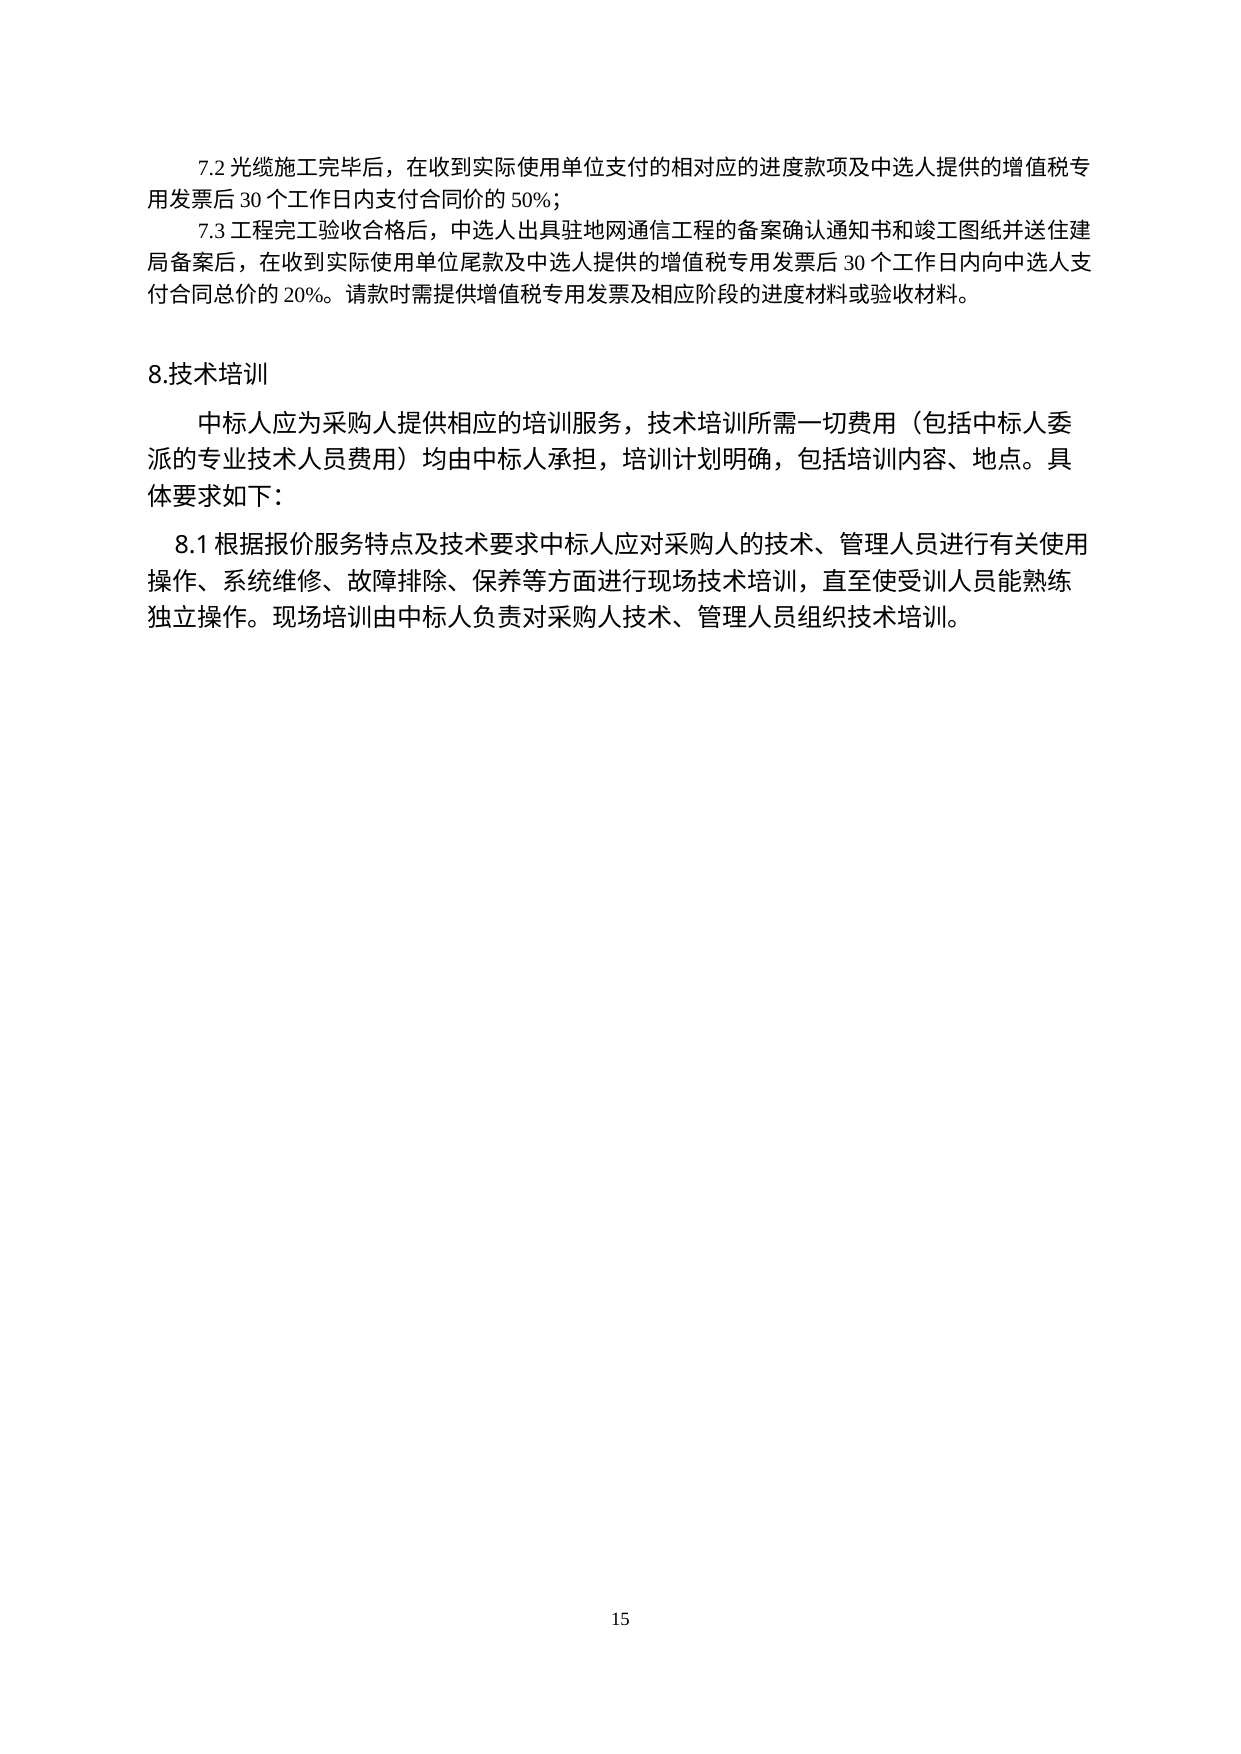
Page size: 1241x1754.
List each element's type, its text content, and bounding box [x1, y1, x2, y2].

text 7.3工程完工验收合格后，中选人出具驻地网通信工程的备案确认通知书和竣工图纸并送住建局备案后，在收到实际使用单位尾款及中选人提供的增值税专用发票后30个工作日内向中选人支付合同总价的20%。请款时需提供增值税专用发票及相应阶段的进度材料或验收材料。 [148, 213, 1092, 308]
text 中标人应为采购人提供相应的培训服务，技术培训所需一切费用（包括中标人委派的专业技术人员费用）均由中标人承担，培训计划明确，包括培训内容、地点。具体要求如下： [148, 404, 1092, 512]
text 8.技术培训 [148, 355, 1092, 391]
text 7.2光缆施工完毕后，在收到实际使用单位支付的相对应的进度款项及中选人提供的增值税专用发票后30个工作日内支付合同价的50%； [148, 150, 1092, 213]
text 8.1根据报价服务特点及技术要求中标人应对采购人的技术、管理人员进行有关使用操作、系统维修、故障排除、保养等方面进行现场技术培训，直至使受训人员能熟练独立操作。现场培训由中标人负责对采购人技术、管理人员组织技术培训。 [148, 525, 1092, 634]
